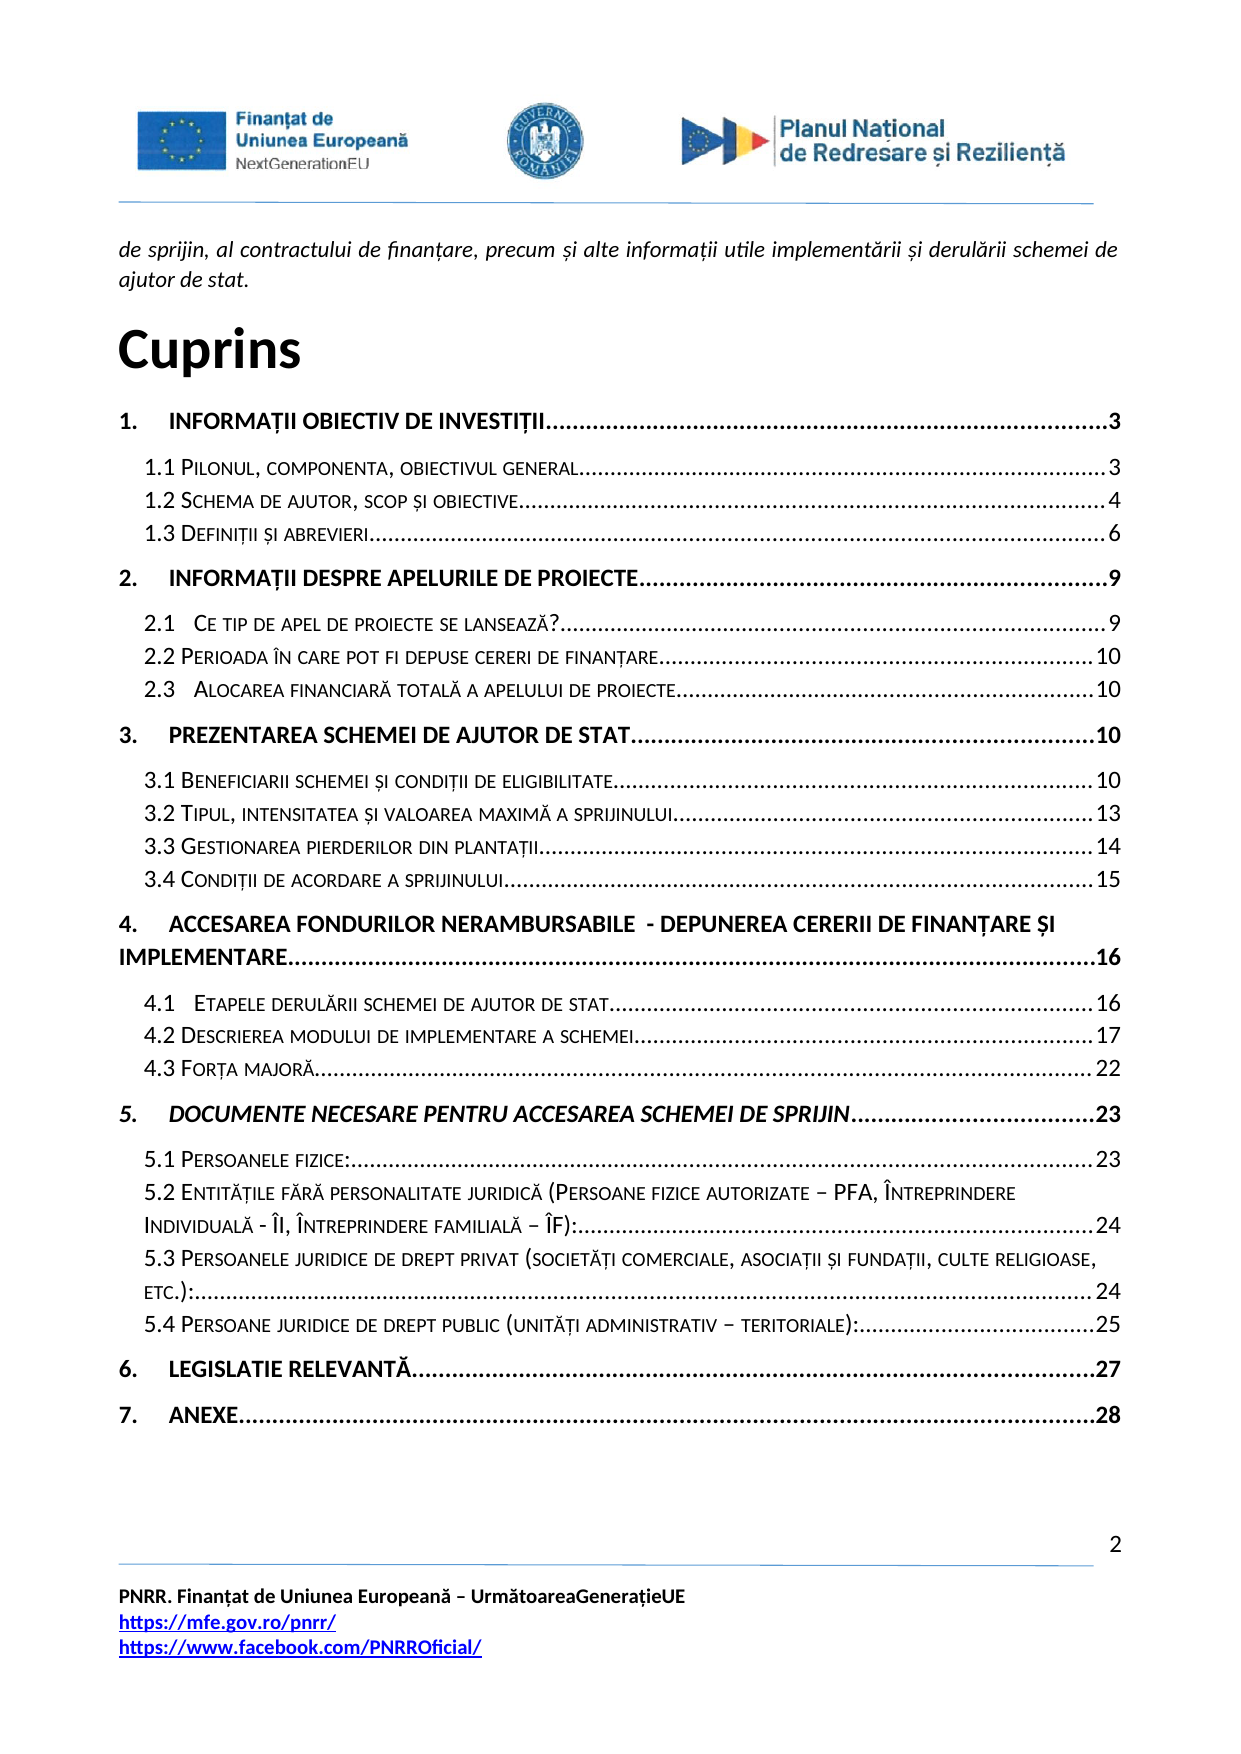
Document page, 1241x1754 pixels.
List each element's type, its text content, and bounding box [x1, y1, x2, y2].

text 6. LEGISLATIE RELEVANTĂ 27 [118, 1353, 1122, 1384]
text 5.1 Persoanele fizice: 23 [143, 1143, 1122, 1174]
text 4. ACCESAREA FONDURILOR NERAMBURSABILE - depunereA cererii de finanțare și implementare 16 [118, 908, 1122, 972]
text 2. Informații despre apelurile de proiecte 9 [118, 562, 1122, 593]
text 5.2 Entitățile fără personalitate juridică (Persoane fizice autorizate – PFA, Întreprindere Individuală - ÎI, Întreprindere familială – ÎF): 24 [143, 1176, 1122, 1240]
picture [118, 75, 1094, 200]
text 2.1 Ce tip de apel de proiecte se lansează? 9 [143, 608, 1122, 638]
text 2.2 Perioada în care pot fi depuse cereri de finanțare 10 [143, 641, 1122, 671]
text 3.4 Condiţii de acordare a sprijinului 15 [143, 863, 1122, 893]
text 4.3 Forța majoră 22 [143, 1053, 1122, 1083]
text 5.3 Persoanele juridice de drept privat (societăți comerciale, asociații și fundații, culte religioase, etc.): 24 [143, 1242, 1122, 1306]
text 1.2 Schema de ajutor, scop și obiective 4 [143, 484, 1122, 514]
text 2.3 Alocarea financiară totală a apelului de proiecte 10 [143, 673, 1122, 704]
text 7. ANEXE 28 [118, 1399, 1122, 1429]
text 3.1 Beneficiarii schemei și condiții de eligibilitate 10 [143, 764, 1122, 795]
text Cuprins [118, 312, 1119, 383]
text 1.1 Pilonul, componenta, obiectivul general 3 [143, 451, 1122, 481]
text 5. DOCUMENTE NECESARE PENTRU ACCESAREA SCHEMEI DE SPRIJIN 23 [118, 1098, 1122, 1128]
text 5.4 Persoane juridice de drept public (unități administrativ – teritoriale): 25 [143, 1308, 1122, 1338]
text 1.3 Definiții și abrevieri 6 [143, 517, 1122, 547]
text 3. PREZENTAREA SCHEMEI DE AJUTOR DE STAT 10 [118, 719, 1122, 749]
text 3.2 Tipul, intensitatea și valoarea maximă a sprijinului 13 [672, 797, 1122, 828]
text 1. INFORMAȚII OBIECTIV DE INVESTIȚII 3 [118, 406, 1122, 436]
text 3.3 Gestionarea pierderilor din plantații 14 [538, 830, 1122, 861]
text 4.1 Etapele derulării schemei de ajutor de stat 16 [143, 987, 1122, 1017]
text 4.2 Descrierea modului de implementare a schemei 17 [143, 1020, 1122, 1050]
